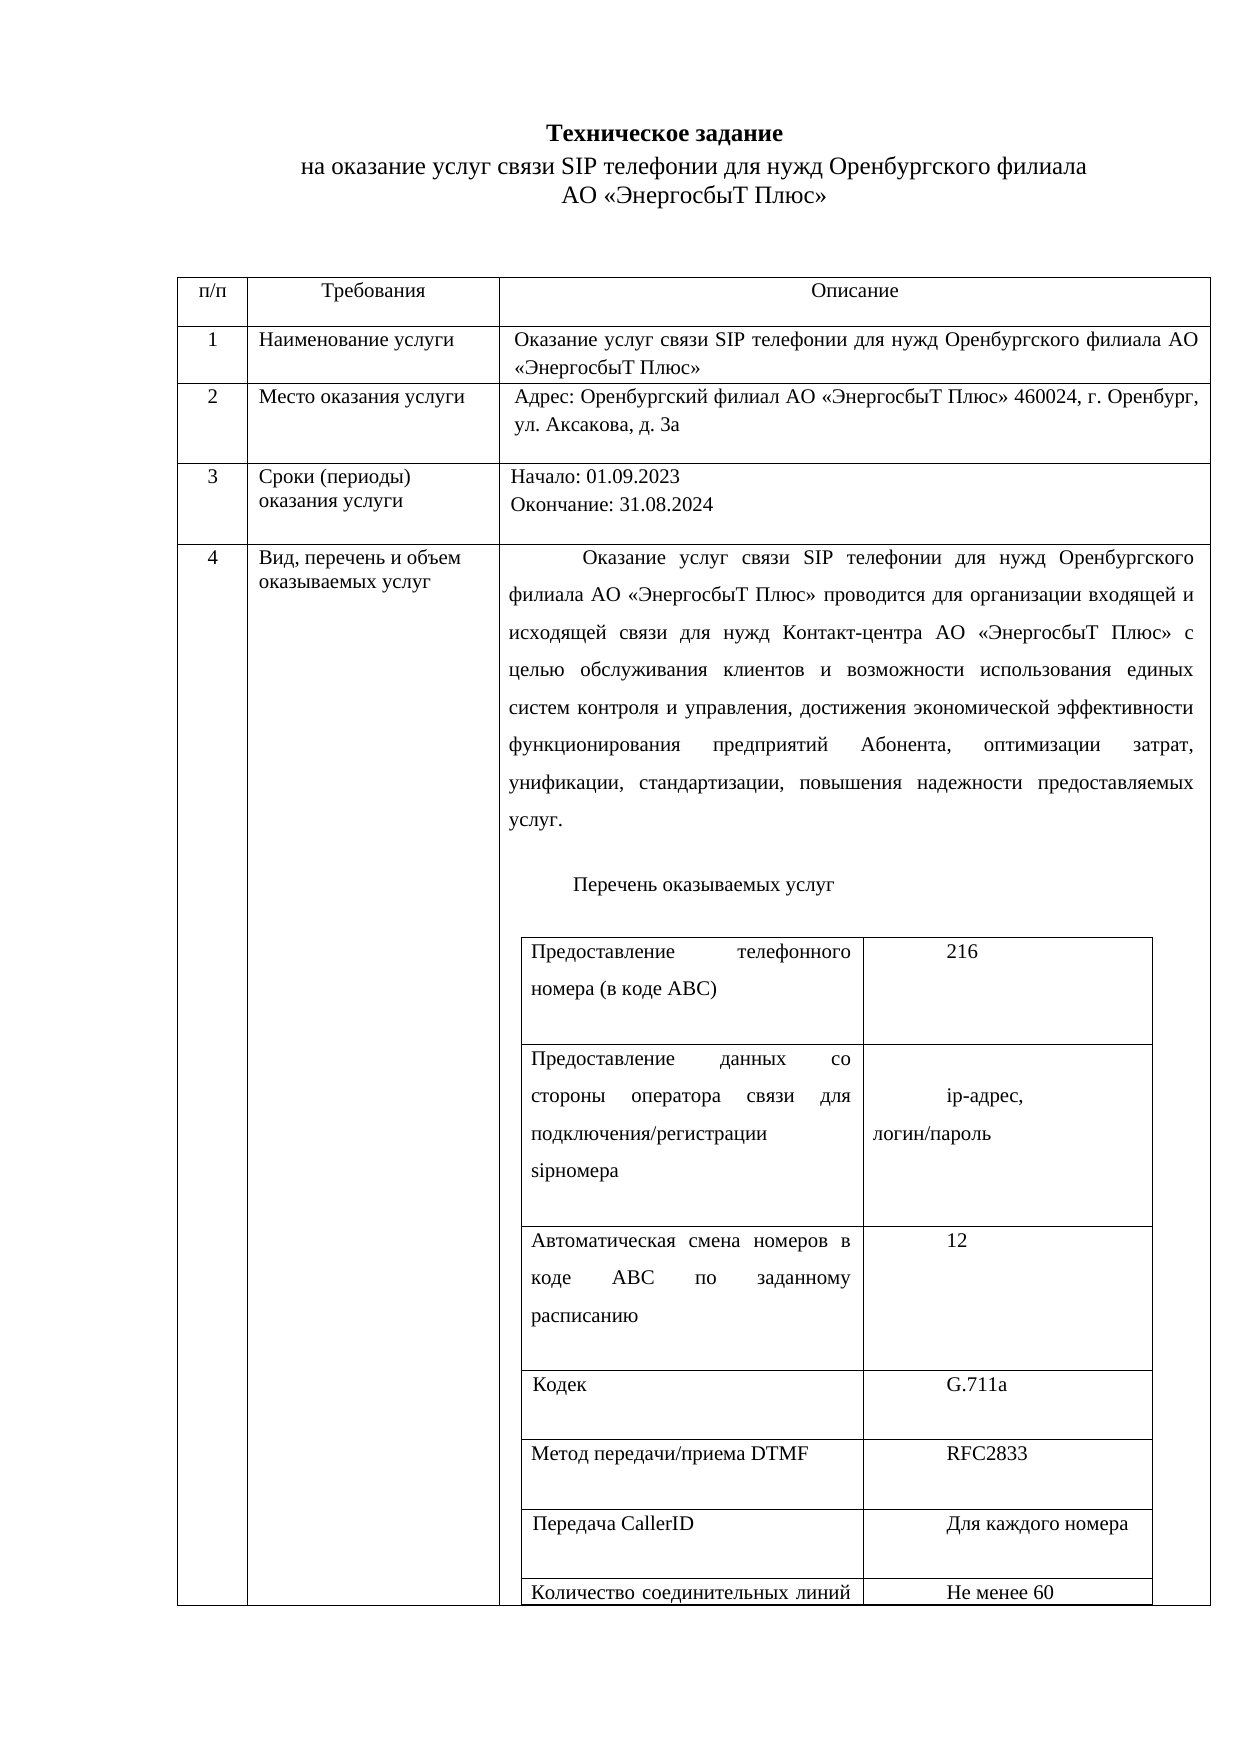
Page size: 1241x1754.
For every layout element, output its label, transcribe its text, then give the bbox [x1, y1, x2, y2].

table_header п/п [178, 278, 247, 326]
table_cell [248, 545, 499, 1605]
table_cell Оказание услуг связи SIP телефонии для нужд Оренбургского филиала АО «ЭнергосбыТ Плюс» [500, 327, 1210, 383]
table_cell 3 [178, 464, 247, 543]
table_cell Начало: 01.09.2023 Окончание: 31.08.2024 [500, 464, 1210, 543]
table_header Описание [500, 278, 1210, 326]
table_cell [500, 545, 1210, 1605]
text на оказание услуг связи SIP телефонии для нужд Оренбургского филиала [177, 151, 1152, 180]
table_cell 2 [178, 384, 247, 463]
table_cell Наименование услуги [248, 327, 499, 383]
table_cell Адрес: Оренбургский филиал АО «ЭнергосбыТ Плюс» 460024, г. Оренбург, ул. Аксакова, д. 3а [500, 384, 1210, 463]
table_cell 4 [178, 545, 247, 1605]
table_cell Сроки (периоды) оказания услуги [248, 464, 499, 543]
table_header Требования [248, 278, 499, 326]
text Техническое задание [177, 118, 1152, 147]
table_cell 1 [178, 327, 247, 383]
table_cell Место оказания услуги [248, 384, 499, 463]
text АО «ЭнергосбыТ Плюс» [177, 180, 1152, 209]
